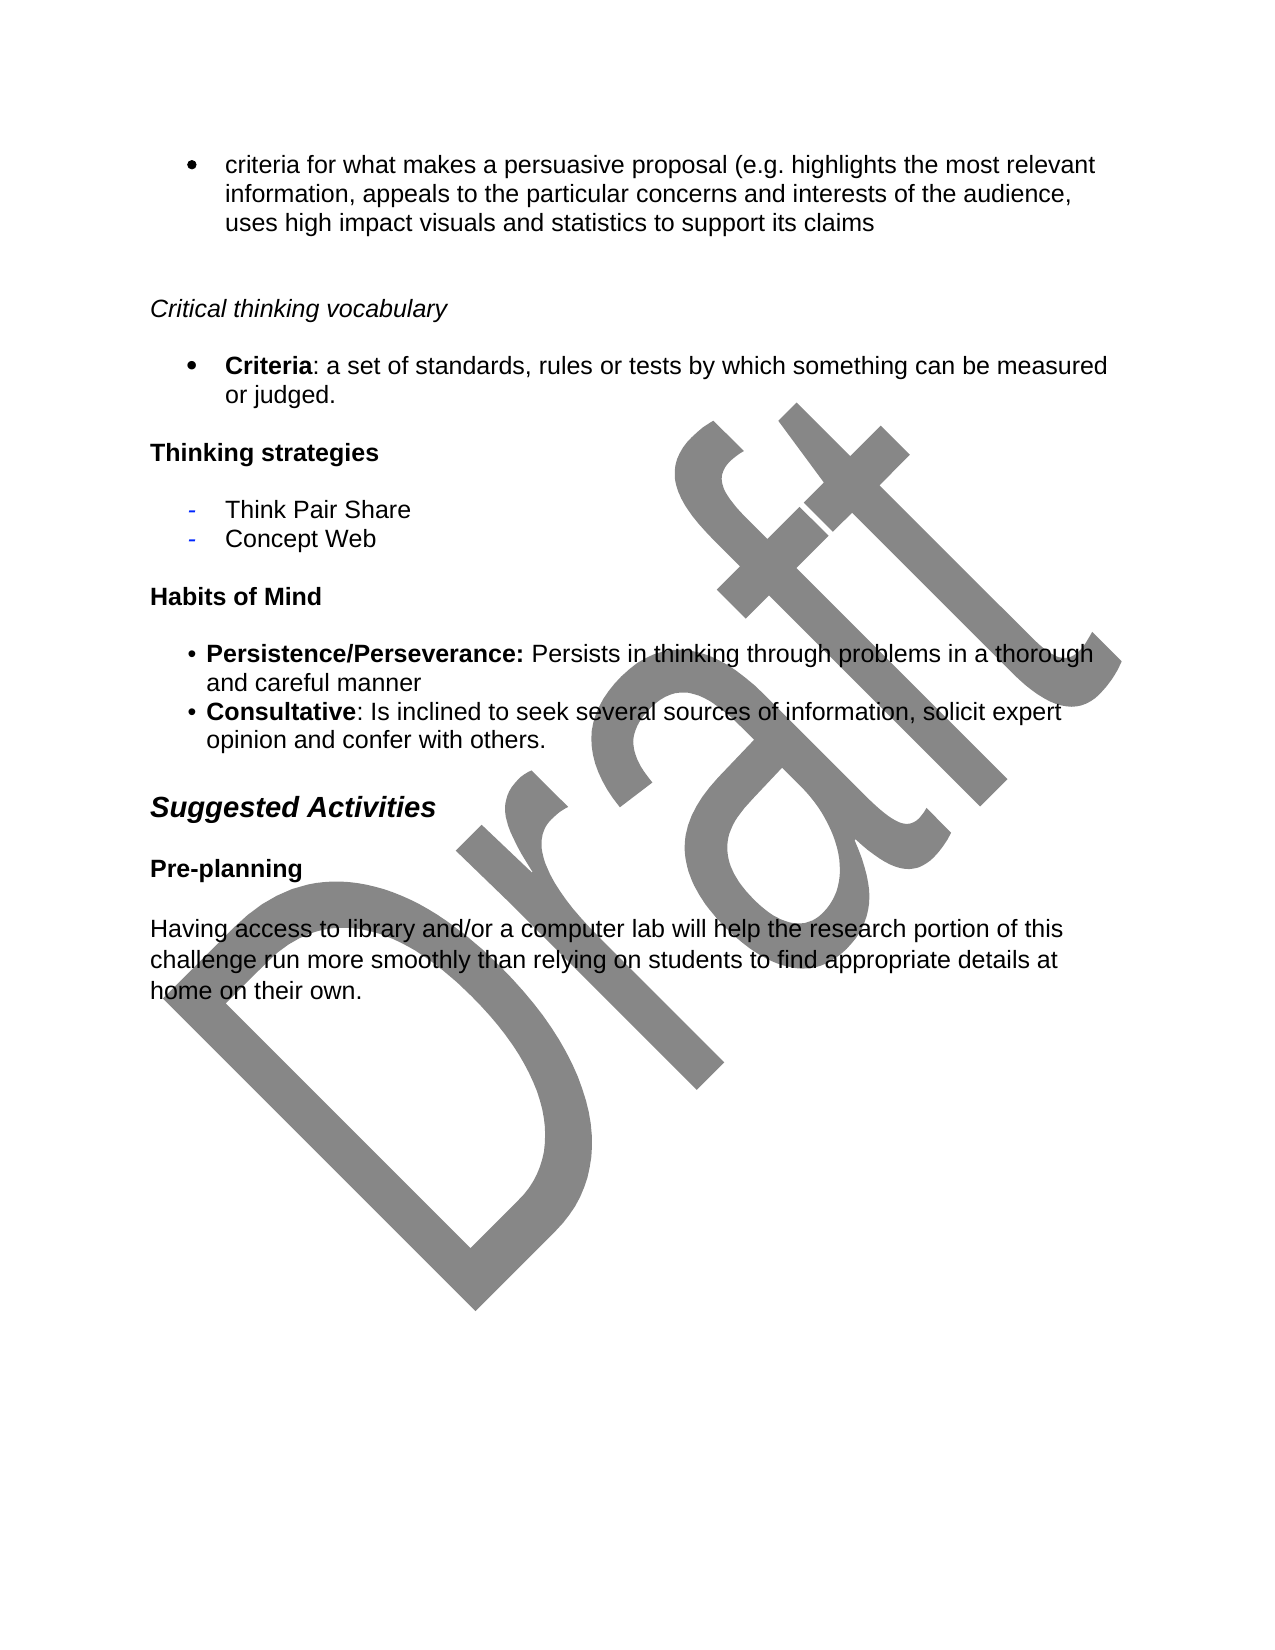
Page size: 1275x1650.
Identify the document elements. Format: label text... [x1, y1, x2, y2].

list Consultative: Is inclined to seek several sources of information, solicit expert opinion and confer with others. [187, 696, 1125, 754]
text Having access to library and/or a computer lab will help the research portion of this challenge run more smoothly than relying on students to find appropriate details at home on their own. [150, 912, 1125, 1005]
text Critical thinking vocabulary [150, 294, 1125, 323]
list Concept Web [187, 524, 1125, 553]
text Suggested Activities [150, 787, 1125, 823]
text Thinking strategies [150, 438, 1125, 466]
text Pre-planning [150, 852, 1125, 883]
list Persistence/Perseverance: Persists in thinking through problems in a thorough and careful manner [187, 639, 1125, 696]
list criteria for what makes a persuasive proposal (e.g. highlights the most relevant information, appeals to the particular concerns and interests of the audience, uses high impact visuals and statistics to support its claims [187, 150, 1125, 236]
list Think Pair Share [187, 495, 1125, 524]
list Criteria: a set of standards, rules or tests by which something can be measured or judged. [187, 351, 1125, 409]
text Habits of Mind [150, 581, 1125, 610]
